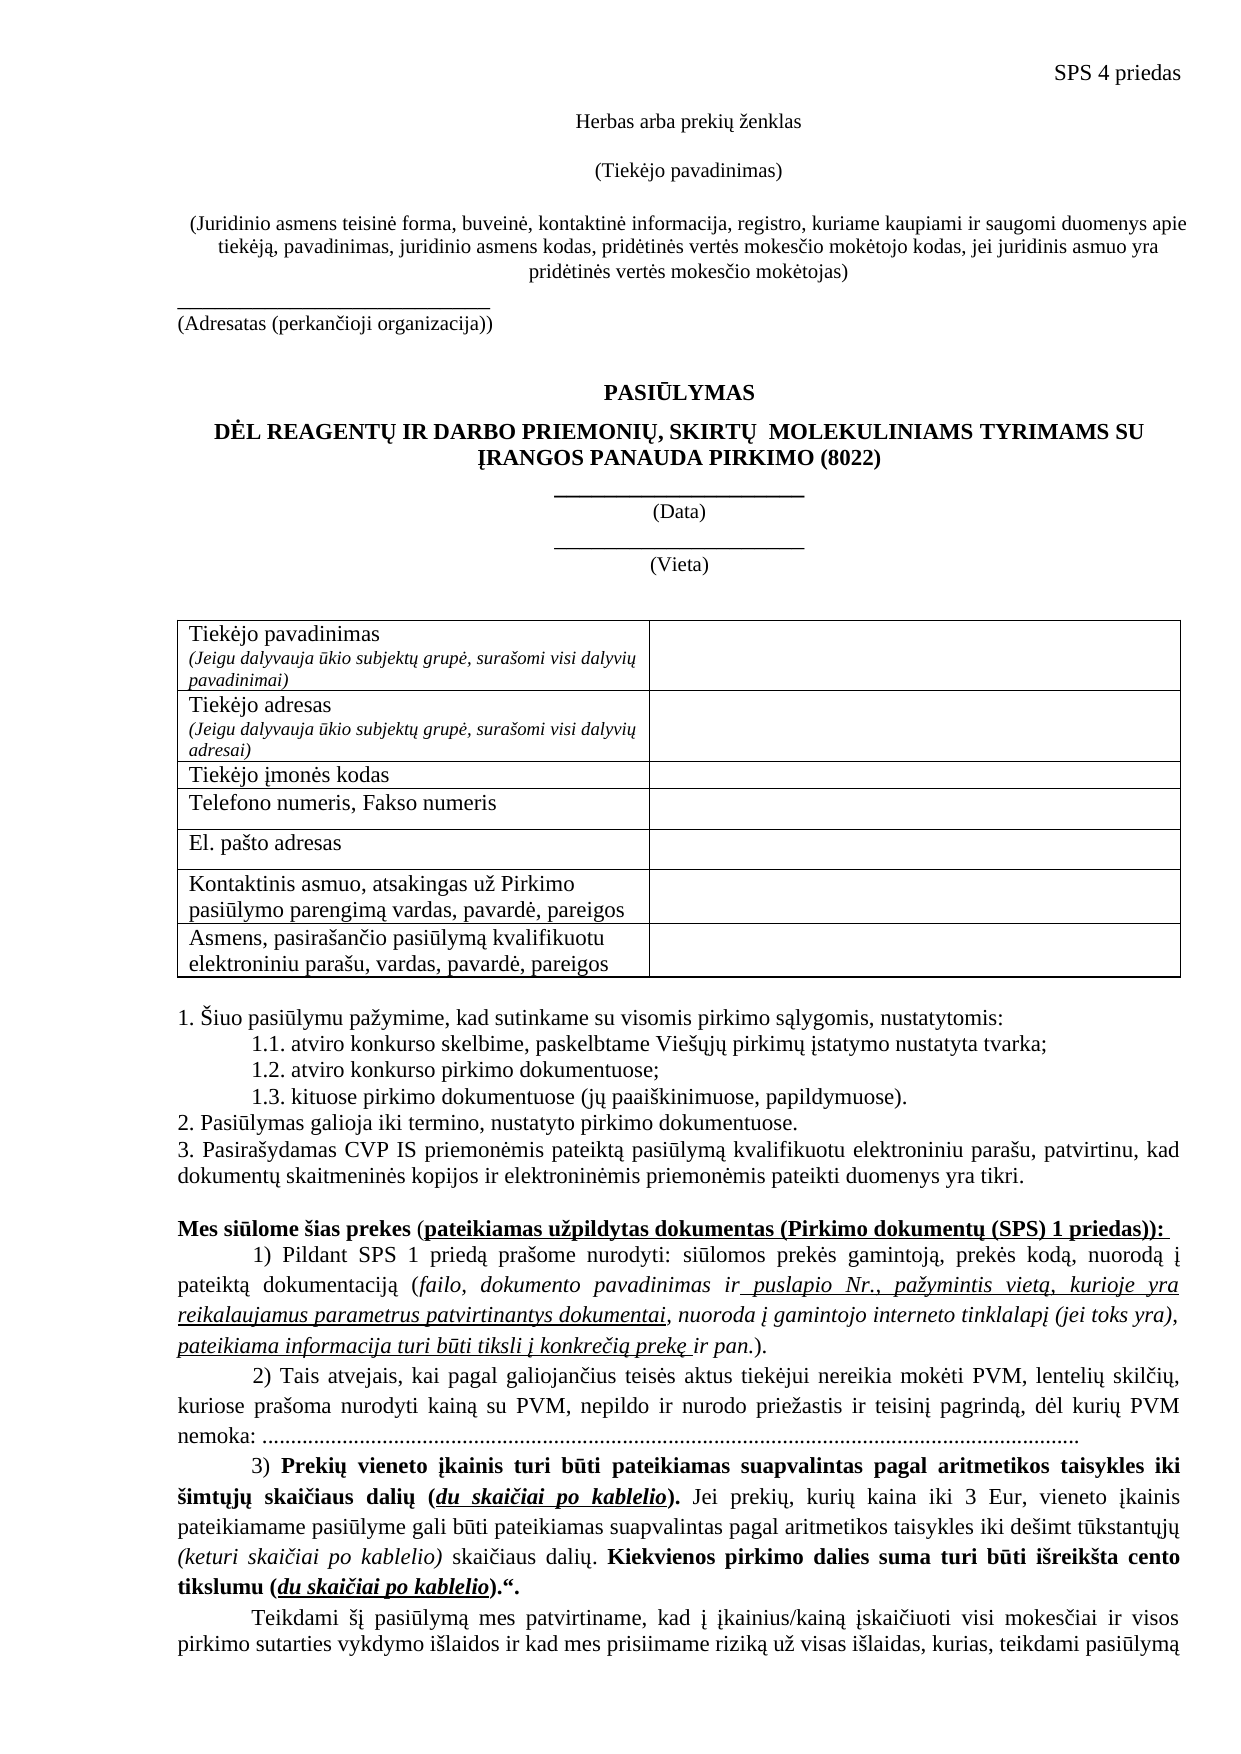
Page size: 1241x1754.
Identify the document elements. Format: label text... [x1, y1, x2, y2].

table_cell [650, 762, 1180, 788]
text DĖL REAGENTŲ IR DARBO PRIEMONIŲ, SKIRTŲ MOLEKULINIAMS TYRIMAMS SU ĮRANGOS PANAUDA PIRKIMO (8022) [177, 418, 1181, 471]
text ____________________ [177, 523, 1181, 552]
text 2) Tais atvejais, kai pagal galiojančius teisės aktus tiekėjui nereikia mokėti PVM, lentelių skilčių, kuriose prašoma nurodyti kainą su PVM, nepildo ir nurodo priežastis ir teisinį pagrindą, dėl kurių PVM nemoka: ............................................................................................................................................... [177, 1362, 1181, 1449]
table_cell Tiekėjo adresas (Jeigu dalyvauja ūkio subjektų grupė, surašomi visi dalyvių adresai) [178, 691, 649, 761]
text 2. Pasiūlymas galioja iki termino, nustatyto pirkimo dokumentuose. [177, 1109, 1181, 1136]
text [177, 1603, 1181, 1656]
text _________________________ [177, 283, 1181, 311]
text SPS 4 priedas [177, 59, 1181, 85]
table_cell [650, 870, 1180, 923]
text 1.3. kituose pirkimo dokumentuose (jų paaiškinimuose, papildymuose). [177, 1083, 1181, 1109]
table_header Tiekėjo pavadinimas (Jeigu dalyvauja ūkio subjektų grupė, surašomi visi dalyvių pavadinimai) [178, 621, 649, 690]
text Herbas arba prekių ženklas [177, 109, 1200, 133]
text (Tiekėjo pavadinimas) [177, 158, 1200, 182]
table_cell Kontaktinis asmuo, atsakingas už Pirkimo pasiūlymo parengimą vardas, pavardė, pareigos [178, 870, 649, 923]
text (Data) [177, 499, 1181, 523]
table_cell Asmens, pasirašančio pasiūlymą kvalifikuotu elektroniniu parašu, vardas, pavardė, pareigos [178, 924, 649, 976]
text 1.1. atviro konkurso skelbime, paskelbtame Viešųjų pirkimų įstatymo nustatyta tvarka; [177, 1030, 1181, 1057]
table_cell Tiekėjo įmonės kodas [178, 762, 649, 788]
table_cell Telefono numeris, Fakso numeris [178, 789, 649, 828]
table_cell [650, 924, 1180, 976]
text (Vieta) [177, 552, 1181, 576]
text ____________________ [177, 471, 1181, 499]
text 3) Prekių vieneto įkainis turi būti pateikiamas suapvalintas pagal aritmetikos taisykles iki šimtųjų skaičiaus dalių (du skaičiai po kablelio). Jei prekių, kurių kaina iki 3 Eur, vieneto įkainis pateikiamame pasiūlyme gali būti pateikiamas suapvalintas pagal aritmetikos taisykles iki dešimt tūkstantųjų (keturi skaičiai po kablelio) skaičiaus dalių. Kiekvienos pirkimo dalies suma turi būti išreikšta cento tikslumu (du skaičiai po kablelio).“. [177, 1539, 1181, 1600]
text Mes siūlome šias prekes (pateikiamas užpildytas dokumentas (Pirkimo dokumentų (SPS) 1 priedas)): [177, 1215, 1181, 1241]
text PASIŪLYMAS [177, 378, 1181, 405]
table_cell [650, 691, 1180, 761]
text (Juridinio asmens teisinė forma, buveinė, kontaktinė informacija, registro, kuriame kaupiami ir saugomi duomenys apie tiekėją, pavadinimas, juridinio asmens kodas, pridėtinės vertės mokesčio mokėtojo kodas, jei juridinis asmuo yra pridėtinės vertės mokesčio mokėtojas) [177, 210, 1200, 283]
table_cell [650, 830, 1180, 869]
text 1.2. atviro konkurso pirkimo dokumentuose; [177, 1057, 1181, 1083]
text 3) Prekių vieneto įkainis turi būti pateikiamas suapvalintas pagal aritmetikos taisykles iki šimtųjų skaičiaus dalių (du skaičiai po kablelio). Jei prekių, kurių kaina iki 3 Eur, vieneto įkainis pateikiamame pasiūlyme gali būti pateikiamas suapvalintas pagal aritmetikos taisykles iki dešimt tūkstantųjų (keturi skaičiai po kablelio) skaičiaus dalių. Kiekvienos pirkimo dalies suma turi būti išreikšta cento tikslumu (du skaičiai po kablelio).“. [177, 1452, 1181, 1513]
text 1. Šiuo pasiūlymu pažymime, kad sutinkame su visomis pirkimo sąlygomis, nustatytomis: [177, 1004, 1181, 1030]
table_header [650, 621, 1180, 690]
table_cell El. pašto adresas [178, 830, 649, 869]
text 3. Pasirašydamas CVP IS priemonėmis pateiktą pasiūlymą kvalifikuotu elektroniniu parašu, patvirtinu, kad dokumentų skaitmeninės kopijos ir elektroninėmis priemonėmis pateikti duomenys yra tikri. [177, 1136, 1181, 1188]
text 1) Pildant SPS 1 priedą prašome nurodyti: siūlomos prekės gamintoją, prekės kodą, nuorodą į pateiktą dokumentaciją (failo, dokumento pavadinimas ir puslapio Nr., pažymintis vietą, kurioje yra reikalaujamus parametrus patvirtinantys dokumentai, nuoroda į gamintojo interneto tinklalapį (jei toks yra), pateikiama informacija turi būti tiksli į konkrečią prekę ir pan.). [177, 1241, 1181, 1358]
text (Adresatas (perkančioji organizacija)) [177, 311, 1181, 335]
table_cell [650, 789, 1180, 828]
